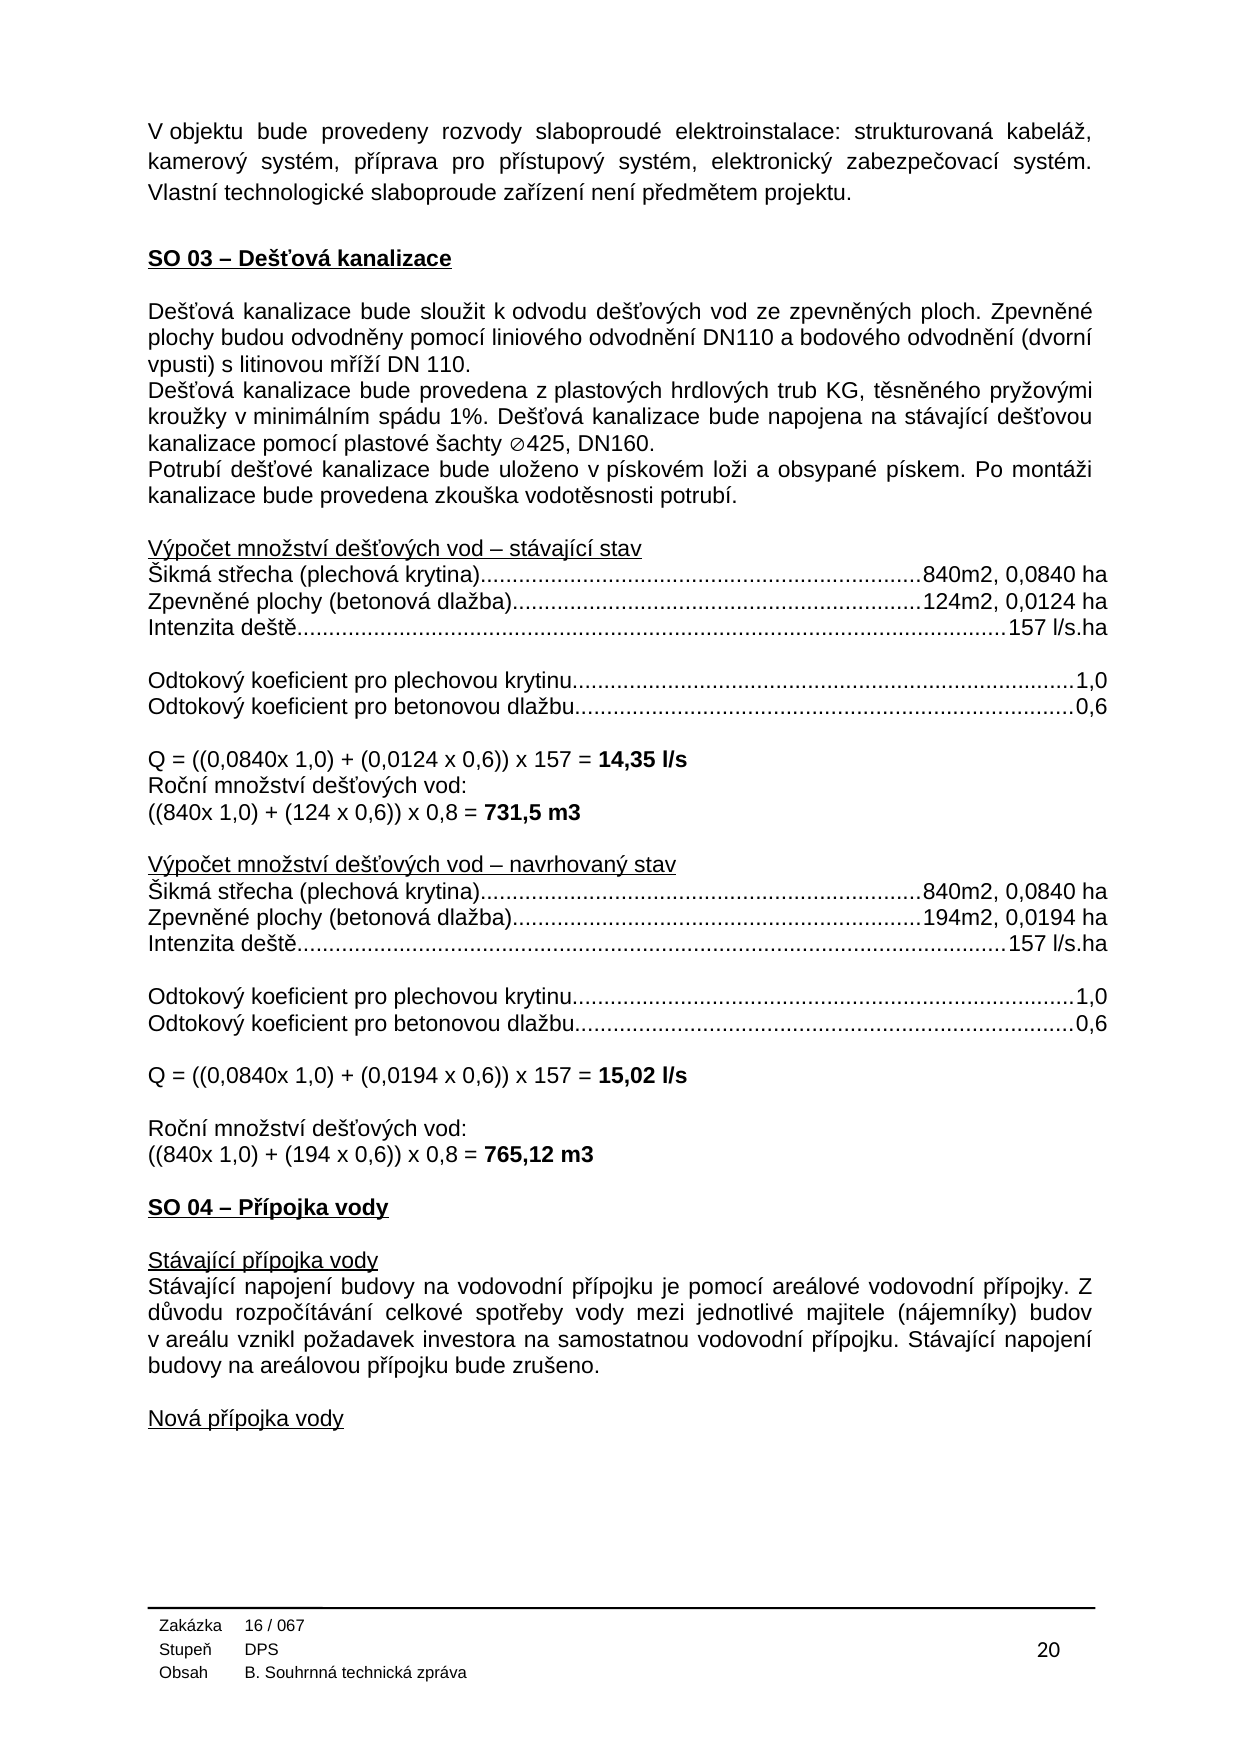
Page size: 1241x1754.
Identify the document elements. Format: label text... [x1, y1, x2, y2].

text Stávající přípojka vody [148, 1247, 1093, 1273]
text Dešťová kanalizace bude provedena z plastových hrdlových trub KG, těsněného pryžovými kroužky v minimálním spádu 1%. Dešťová kanalizace bude napojena na stávající dešťovou kanalizace pomocí plastové šachty 425, DN160. [148, 377, 1093, 456]
text Výpočet množství dešťových vod – navrhovaný stav [148, 851, 1093, 878]
text Roční množství dešťových vod: [148, 772, 1093, 799]
text Stávající napojení budovy na vodovodní přípojku je pomocí areálové vodovodní přípojky. Z důvodu rozpočítávání celkové spotřeby vody mezi jednotlivé majitele (nájemníky) budov v areálu vznikl požadavek investora na samostatnou vodovodní přípojku. Stávající napojení budovy na areálovou přípojku bude zrušeno. [148, 1273, 1093, 1378]
text Zpevněné plochy (betonová dlažba) 194m2, 0,0194 ha [148, 904, 1093, 930]
text SO 03 – Dešťová kanalizace [148, 245, 1093, 272]
text V objektu bude provedeny rozvody slaboproudé elektroinstalace: strukturovaná kabeláž, kamerový systém, příprava pro přístupový systém, elektronický zabezpečovací systém. Vlastní technologické slaboproude zařízení není předmětem projektu. [148, 118, 1093, 205]
text Výpočet množství dešťových vod – stávající stav [148, 535, 1093, 561]
text Roční množství dešťových vod: [148, 1115, 1093, 1141]
text Šikmá střecha (plechová krytina) 840m2, 0,0840 ha [148, 878, 1093, 904]
text Odtokový koeficient pro betonovou dlažbu 0,6 [148, 693, 1093, 719]
text ((840x 1,0) + (124 x 0,6)) x 0,8 = 731,5 m3 [148, 799, 1093, 825]
text Zpevněné plochy (betonová dlažba) 124m2, 0,0124 ha [148, 588, 1093, 614]
text Šikmá střecha (plechová krytina) 840m2, 0,0840 ha [148, 561, 1093, 588]
text Intenzita deště 157 l/s.ha [148, 614, 1093, 641]
text Potrubí dešťové kanalizace bude uloženo v pískovém loži a obsypané pískem. Po montáži kanalizace bude provedena zkouška vodotěsnosti potrubí. [148, 456, 1093, 509]
text SO 04 – Přípojka vody [148, 1194, 1093, 1220]
text Dešťová kanalizace bude sloužit k odvodu dešťových vod ze zpevněných ploch. Zpevněné plochy budou odvodněny pomocí liniového odvodnění DN110 a bodového odvodnění (dvorní vpusti) s litinovou mříží DN 110. [148, 298, 1093, 377]
text Odtokový koeficient pro plechovou krytinu 1,0 [148, 983, 1093, 1009]
text Q = ((0,0840x 1,0) + (0,0194 x 0,6)) x 157 = 15,02 l/s [148, 1062, 1093, 1088]
text Odtokový koeficient pro plechovou krytinu 1,0 [148, 667, 1093, 693]
text Odtokový koeficient pro betonovou dlažbu 0,6 [148, 1009, 1093, 1036]
text Nová přípojka vody [148, 1405, 1093, 1431]
text Intenzita deště 157 l/s.ha [148, 930, 1093, 957]
text Q = ((0,0840x 1,0) + (0,0124 x 0,6)) x 157 = 14,35 l/s [148, 746, 1093, 772]
text ((840x 1,0) + (194 x 0,6)) x 0,8 = 765,12 m3 [148, 1141, 1093, 1168]
